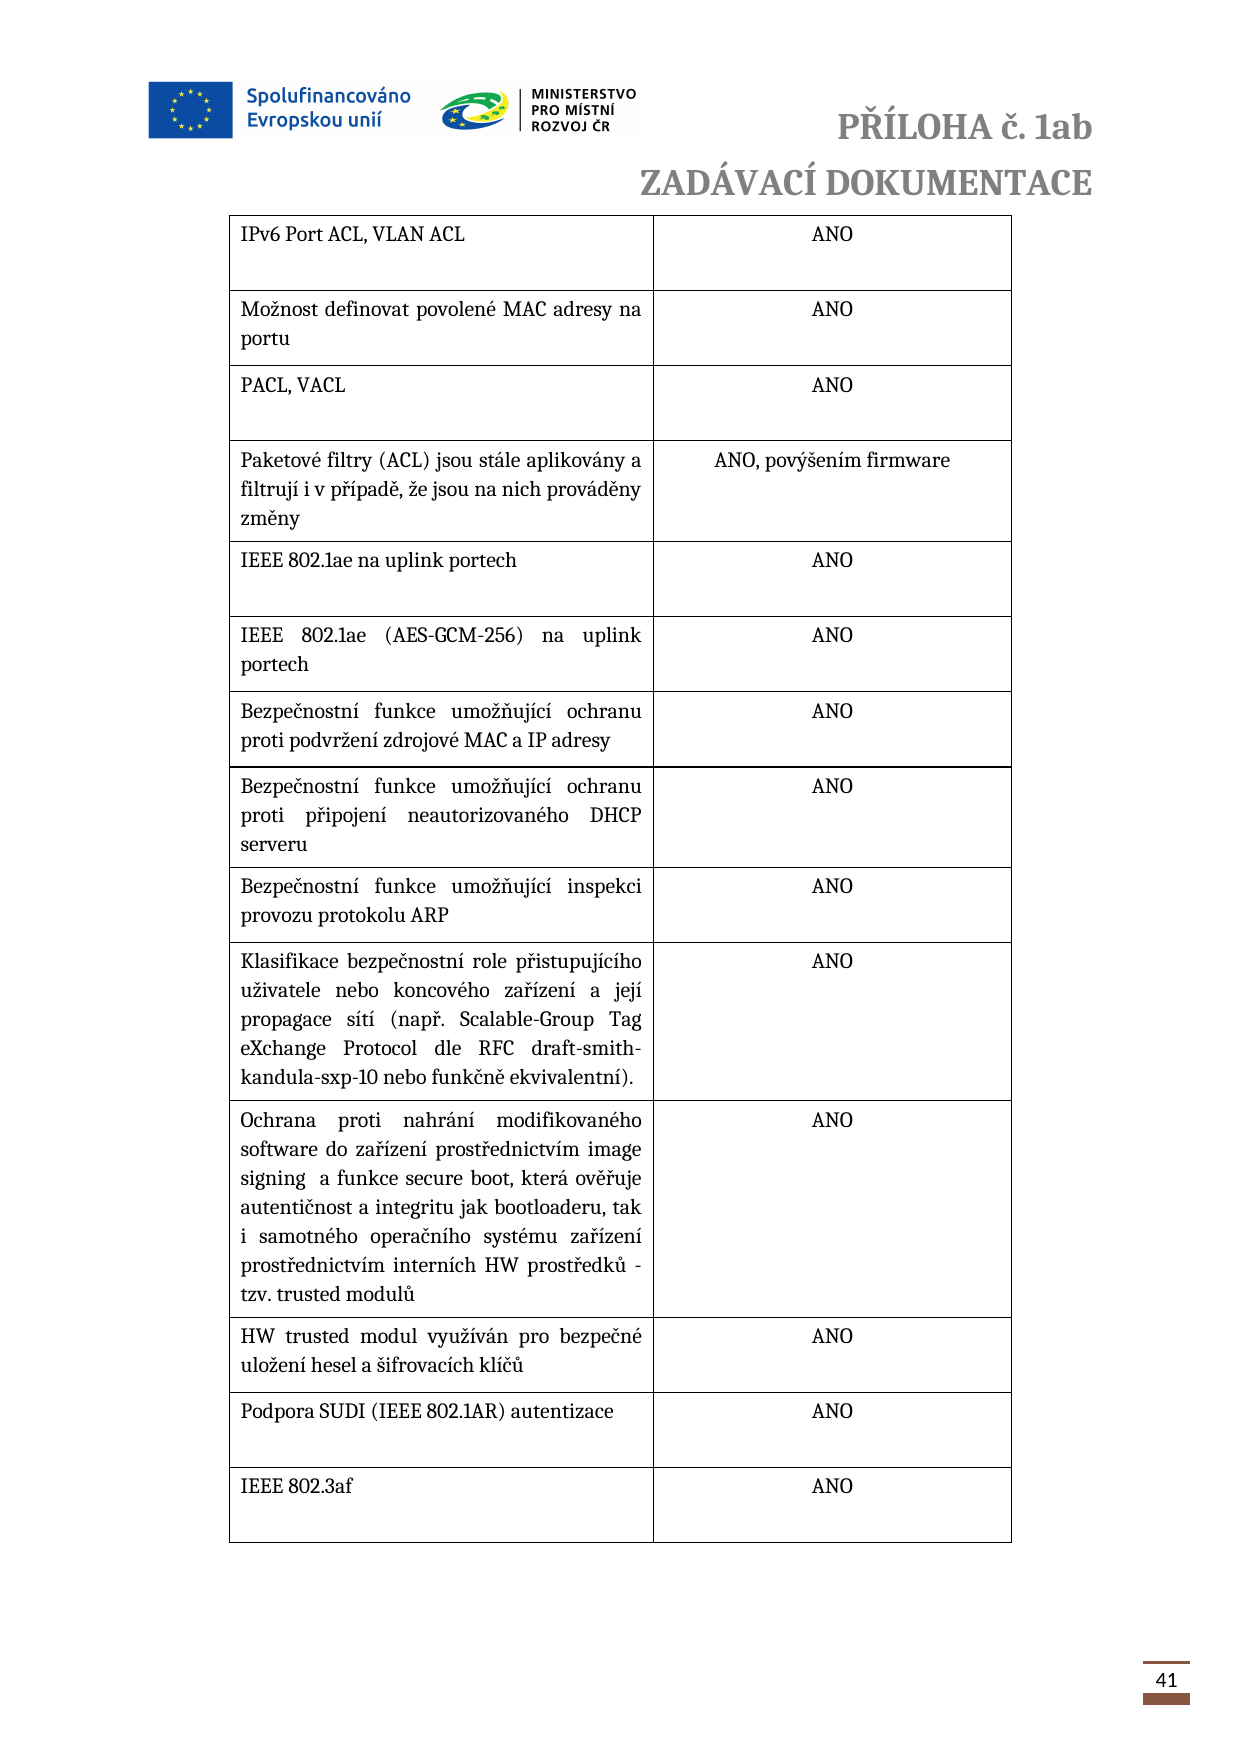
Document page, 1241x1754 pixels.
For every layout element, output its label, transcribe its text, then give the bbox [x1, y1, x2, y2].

table_cell Ochrana proti nahrání modifikovaného software do zařízení prostřednictvím image signing a funkce secure boot, která ověřuje autentičnost a integritu jak bootloaderu, tak i samotného operačního systému zařízení prostřednictvím interních HW prostředků - tzv. trusted modulů [230, 1101, 653, 1317]
picture [147, 80, 639, 140]
table_cell HW trusted modul využíván pro bezpečné uložení hesel a šifrovacích klíčů [230, 1318, 653, 1392]
table_cell Paketové filtry (ACL) jsou stále aplikovány a filtrují i v případě, že jsou na nich prováděny změny [230, 441, 653, 541]
table_cell ANO, povýšením firmware [654, 441, 1011, 541]
table_cell IEEE 802.1ae na uplink portech [230, 542, 653, 616]
table_cell ANO [654, 692, 1011, 766]
table_cell ANO [654, 291, 1011, 365]
table_cell Bezpečnostní funkce umožňující ochranu proti podvržení zdrojové MAC a IP adresy [230, 692, 653, 766]
table_cell ANO [654, 216, 1011, 290]
table_cell ANO [654, 1101, 1011, 1317]
table_cell Bezpečnostní funkce umožňující inspekci provozu protokolu ARP [230, 868, 653, 942]
table_cell ANO [654, 617, 1011, 691]
table_cell Podpora SUDI (IEEE 802.1AR) autentizace [230, 1393, 653, 1467]
table_cell ANO [654, 366, 1011, 440]
table_cell ANO [654, 1393, 1011, 1467]
table_cell IEEE 802.1ae (AES-GCM-256) na uplink portech [230, 617, 653, 691]
table_cell IEEE 802.3af [230, 1468, 653, 1542]
table_cell Klasifikace bezpečnostní role přistupujícího uživatele nebo koncového zařízení a její propagace sítí (např. Scalable-Group Tag eXchange Protocol dle RFC draft-smith-kandula-sxp-10 nebo funkčně ekvivalentní). [230, 943, 653, 1100]
table_cell ANO [654, 542, 1011, 616]
table_cell Bezpečnostní funkce umožňující ochranu proti připojení neautorizovaného DHCP serveru [230, 768, 653, 867]
table_cell ANO [654, 868, 1011, 942]
table_cell ANO [654, 768, 1011, 867]
table_cell ANO [654, 1318, 1011, 1392]
table_cell ANO [654, 1468, 1011, 1542]
table_cell ANO [654, 943, 1011, 1100]
table_cell PACL, VACL [230, 366, 653, 440]
table_cell Možnost definovat povolené MAC adresy na portu [230, 291, 653, 365]
table_cell IPv6 Port ACL, VLAN ACL [230, 216, 653, 290]
